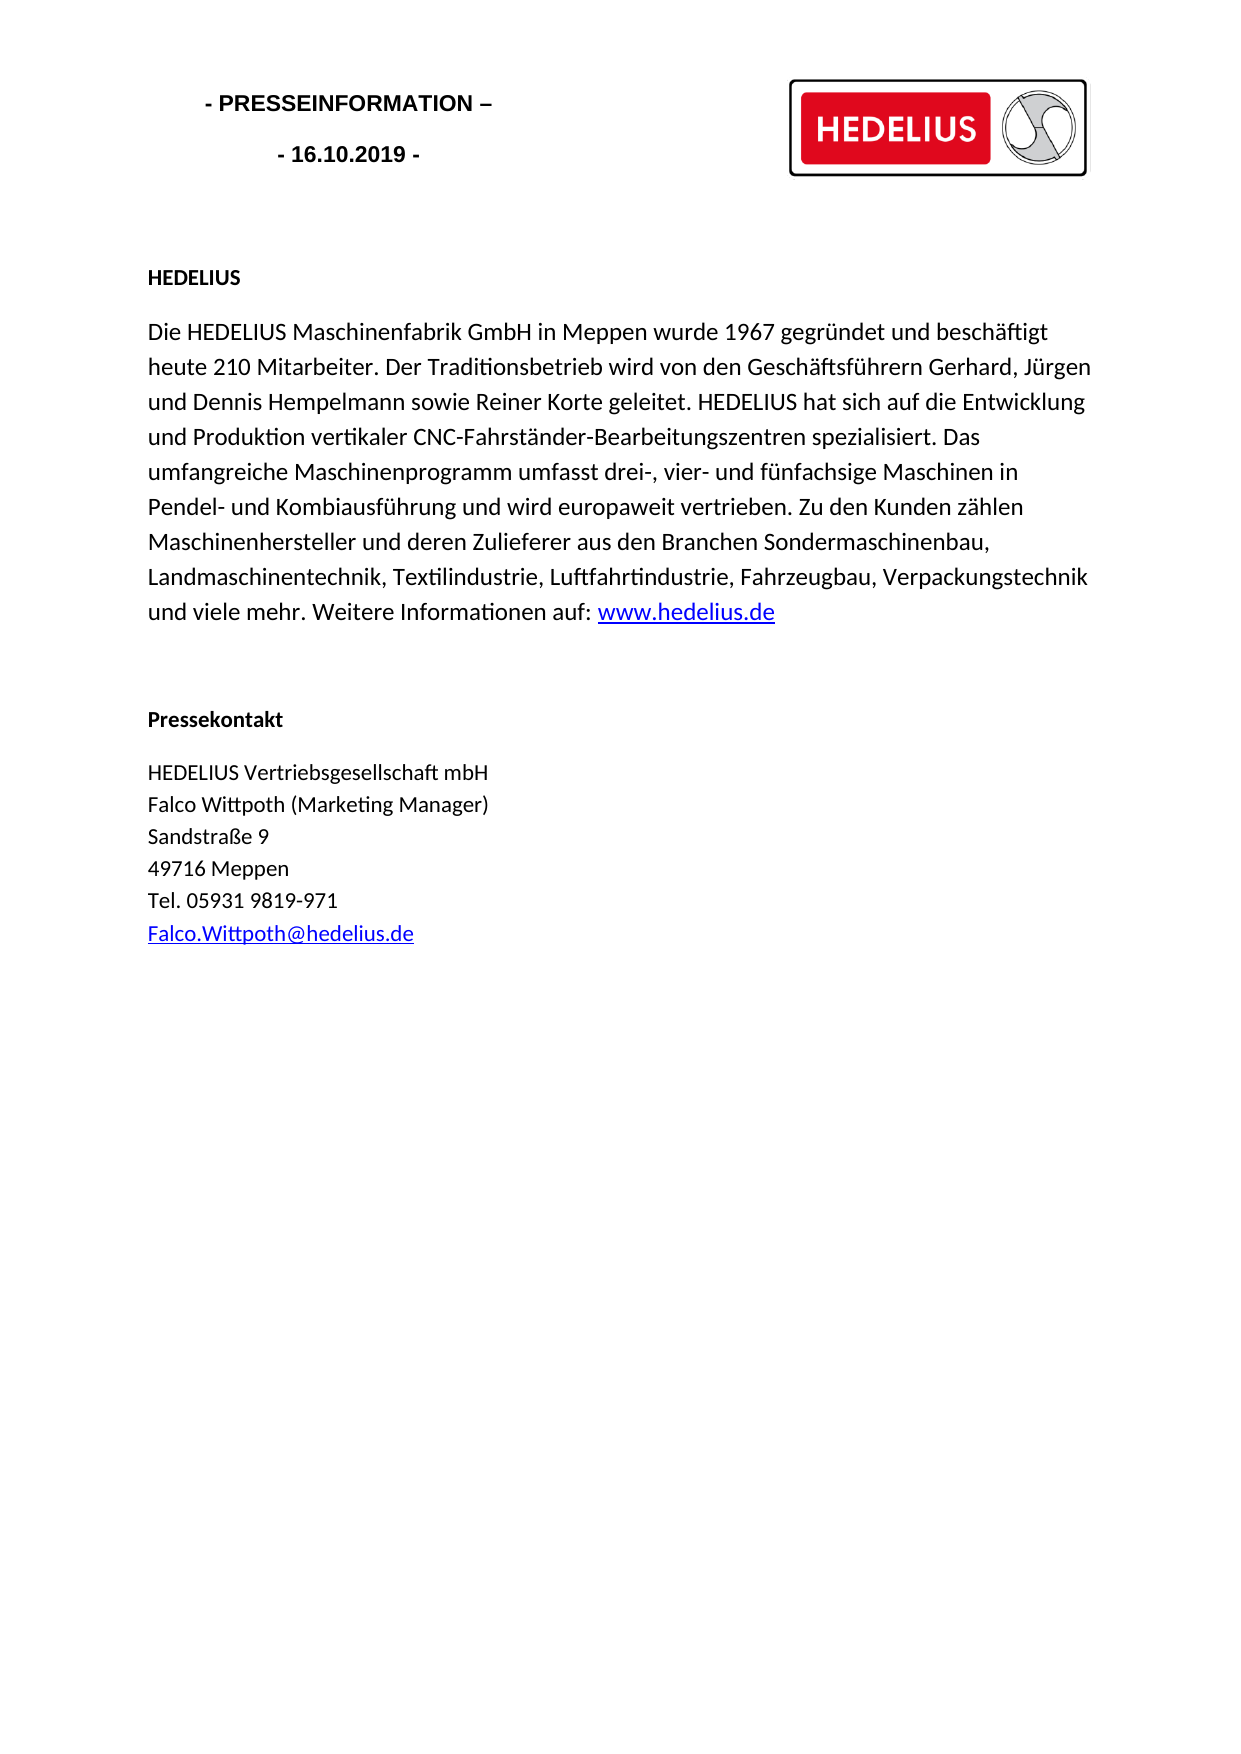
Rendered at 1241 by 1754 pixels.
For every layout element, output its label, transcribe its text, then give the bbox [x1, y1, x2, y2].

text HEDELIUS [148, 263, 1093, 291]
picture [783, 73, 1093, 182]
text Pressekontakt [148, 705, 1093, 733]
text Die HEDELIUS Maschinenfabrik GmbH in Meppen wurde 1967 gegründet und beschäftigt heute 210 Mitarbeiter. Der Traditionsbetrieb wird von den Geschäftsführern Gerhard, Jürgen und Dennis Hempelmann sowie Reiner Korte geleitet. HEDELIUS hat sich auf die Entwicklung und Produktion vertikaler CNC-Fahrständer-Bearbeitungszentren spezialisiert. Das umfangreiche Maschinenprogramm umfasst drei-, vier- und fünfachsige Maschinen in Pendel- und Kombiausführung und wird europaweit vertrieben. Zu den Kunden zählen Maschinenhersteller und deren Zulieferer aus den Branchen Sondermaschinenbau, Landmaschinentechnik, Textilindustrie, Luftfahrtindustrie, Fahrzeugbau, Verpackungstechnik und viele mehr. Weitere Informationen auf: www.hedelius.de [148, 316, 1093, 627]
text HEDELIUS Vertriebsgesellschaft mbH Falco Wittpoth (Marketing Manager) Sandstraße 9 49716 Meppen Tel. 05931 9819-971 Falco.Wittpoth@hedelius.de [148, 758, 1093, 947]
